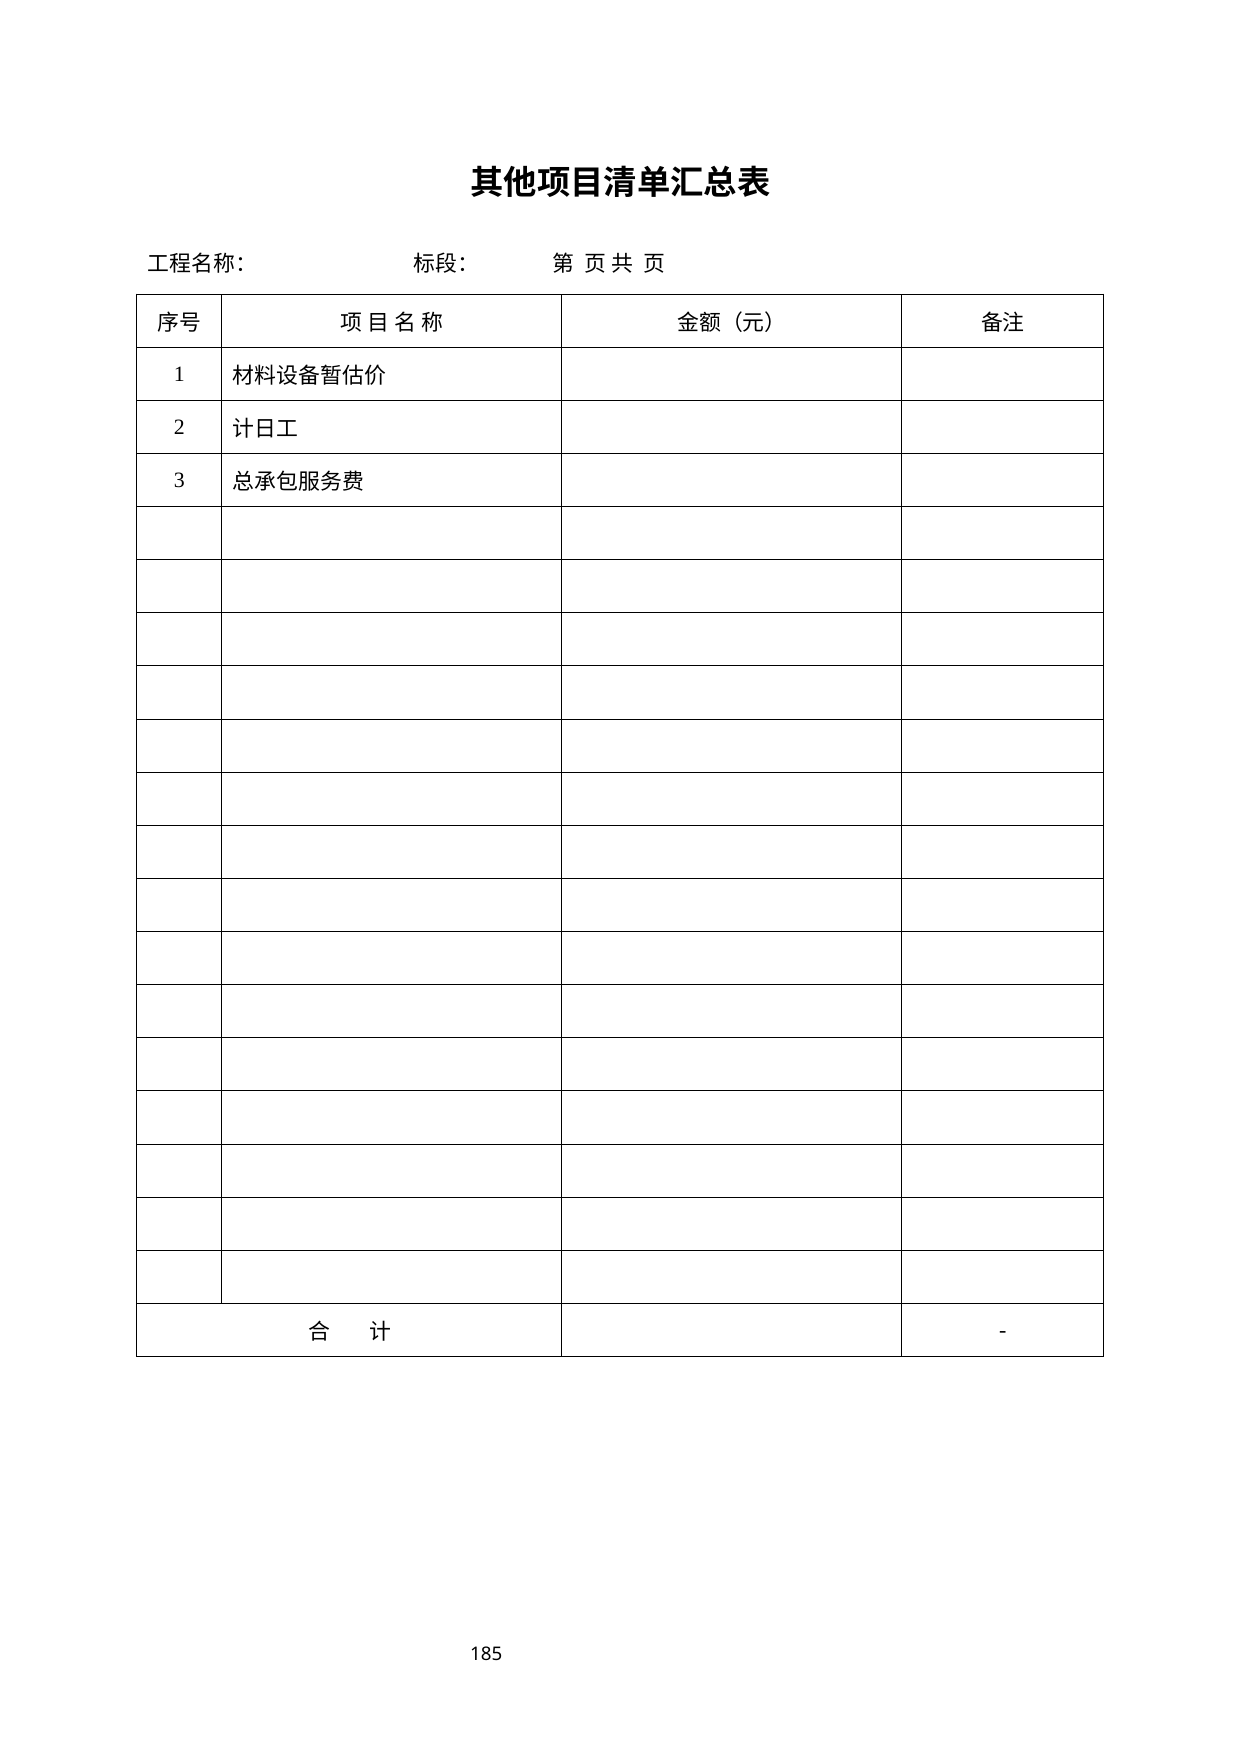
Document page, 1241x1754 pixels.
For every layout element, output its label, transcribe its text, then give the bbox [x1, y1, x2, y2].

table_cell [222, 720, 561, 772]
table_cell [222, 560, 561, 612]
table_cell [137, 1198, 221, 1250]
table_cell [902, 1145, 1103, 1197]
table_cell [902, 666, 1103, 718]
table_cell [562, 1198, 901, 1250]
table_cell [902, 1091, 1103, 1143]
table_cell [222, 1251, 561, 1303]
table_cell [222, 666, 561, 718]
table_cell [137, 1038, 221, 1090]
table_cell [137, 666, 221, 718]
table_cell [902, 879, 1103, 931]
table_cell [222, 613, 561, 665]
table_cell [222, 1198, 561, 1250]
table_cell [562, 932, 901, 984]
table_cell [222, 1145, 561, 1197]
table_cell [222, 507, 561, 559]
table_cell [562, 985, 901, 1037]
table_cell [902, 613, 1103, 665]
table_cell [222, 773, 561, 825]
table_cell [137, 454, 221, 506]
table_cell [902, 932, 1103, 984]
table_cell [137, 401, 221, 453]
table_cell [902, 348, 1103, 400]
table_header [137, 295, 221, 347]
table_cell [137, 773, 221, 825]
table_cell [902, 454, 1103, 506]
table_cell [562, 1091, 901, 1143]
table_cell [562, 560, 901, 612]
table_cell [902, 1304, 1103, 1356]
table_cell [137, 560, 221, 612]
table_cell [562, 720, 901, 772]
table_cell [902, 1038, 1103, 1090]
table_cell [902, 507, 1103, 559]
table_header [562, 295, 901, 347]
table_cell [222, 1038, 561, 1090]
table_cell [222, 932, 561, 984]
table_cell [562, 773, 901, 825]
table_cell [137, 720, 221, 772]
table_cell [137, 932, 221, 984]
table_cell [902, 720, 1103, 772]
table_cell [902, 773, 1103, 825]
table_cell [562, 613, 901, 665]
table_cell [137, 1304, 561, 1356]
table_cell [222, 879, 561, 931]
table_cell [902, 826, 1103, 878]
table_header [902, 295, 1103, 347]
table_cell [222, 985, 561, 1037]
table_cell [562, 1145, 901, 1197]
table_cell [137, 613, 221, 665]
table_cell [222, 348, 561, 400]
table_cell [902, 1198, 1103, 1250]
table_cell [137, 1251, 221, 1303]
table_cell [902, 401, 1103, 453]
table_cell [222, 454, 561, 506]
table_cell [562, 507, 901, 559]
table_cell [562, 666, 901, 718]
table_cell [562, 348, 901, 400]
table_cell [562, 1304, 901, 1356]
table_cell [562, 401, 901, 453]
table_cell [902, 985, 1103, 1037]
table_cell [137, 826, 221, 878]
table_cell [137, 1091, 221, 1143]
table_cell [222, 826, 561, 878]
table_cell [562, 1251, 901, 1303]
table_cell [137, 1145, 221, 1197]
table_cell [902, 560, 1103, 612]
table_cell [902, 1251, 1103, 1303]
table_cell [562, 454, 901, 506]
text 工程名称： 标段： 第 页 共 页 [148, 245, 1093, 278]
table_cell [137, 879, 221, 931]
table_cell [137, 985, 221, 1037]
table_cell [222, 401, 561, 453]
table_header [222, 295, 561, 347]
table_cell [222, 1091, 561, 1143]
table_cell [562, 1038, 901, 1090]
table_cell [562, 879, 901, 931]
text 其他项目清单汇总表 [148, 148, 1093, 213]
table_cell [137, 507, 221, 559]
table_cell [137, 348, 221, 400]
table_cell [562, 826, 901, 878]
